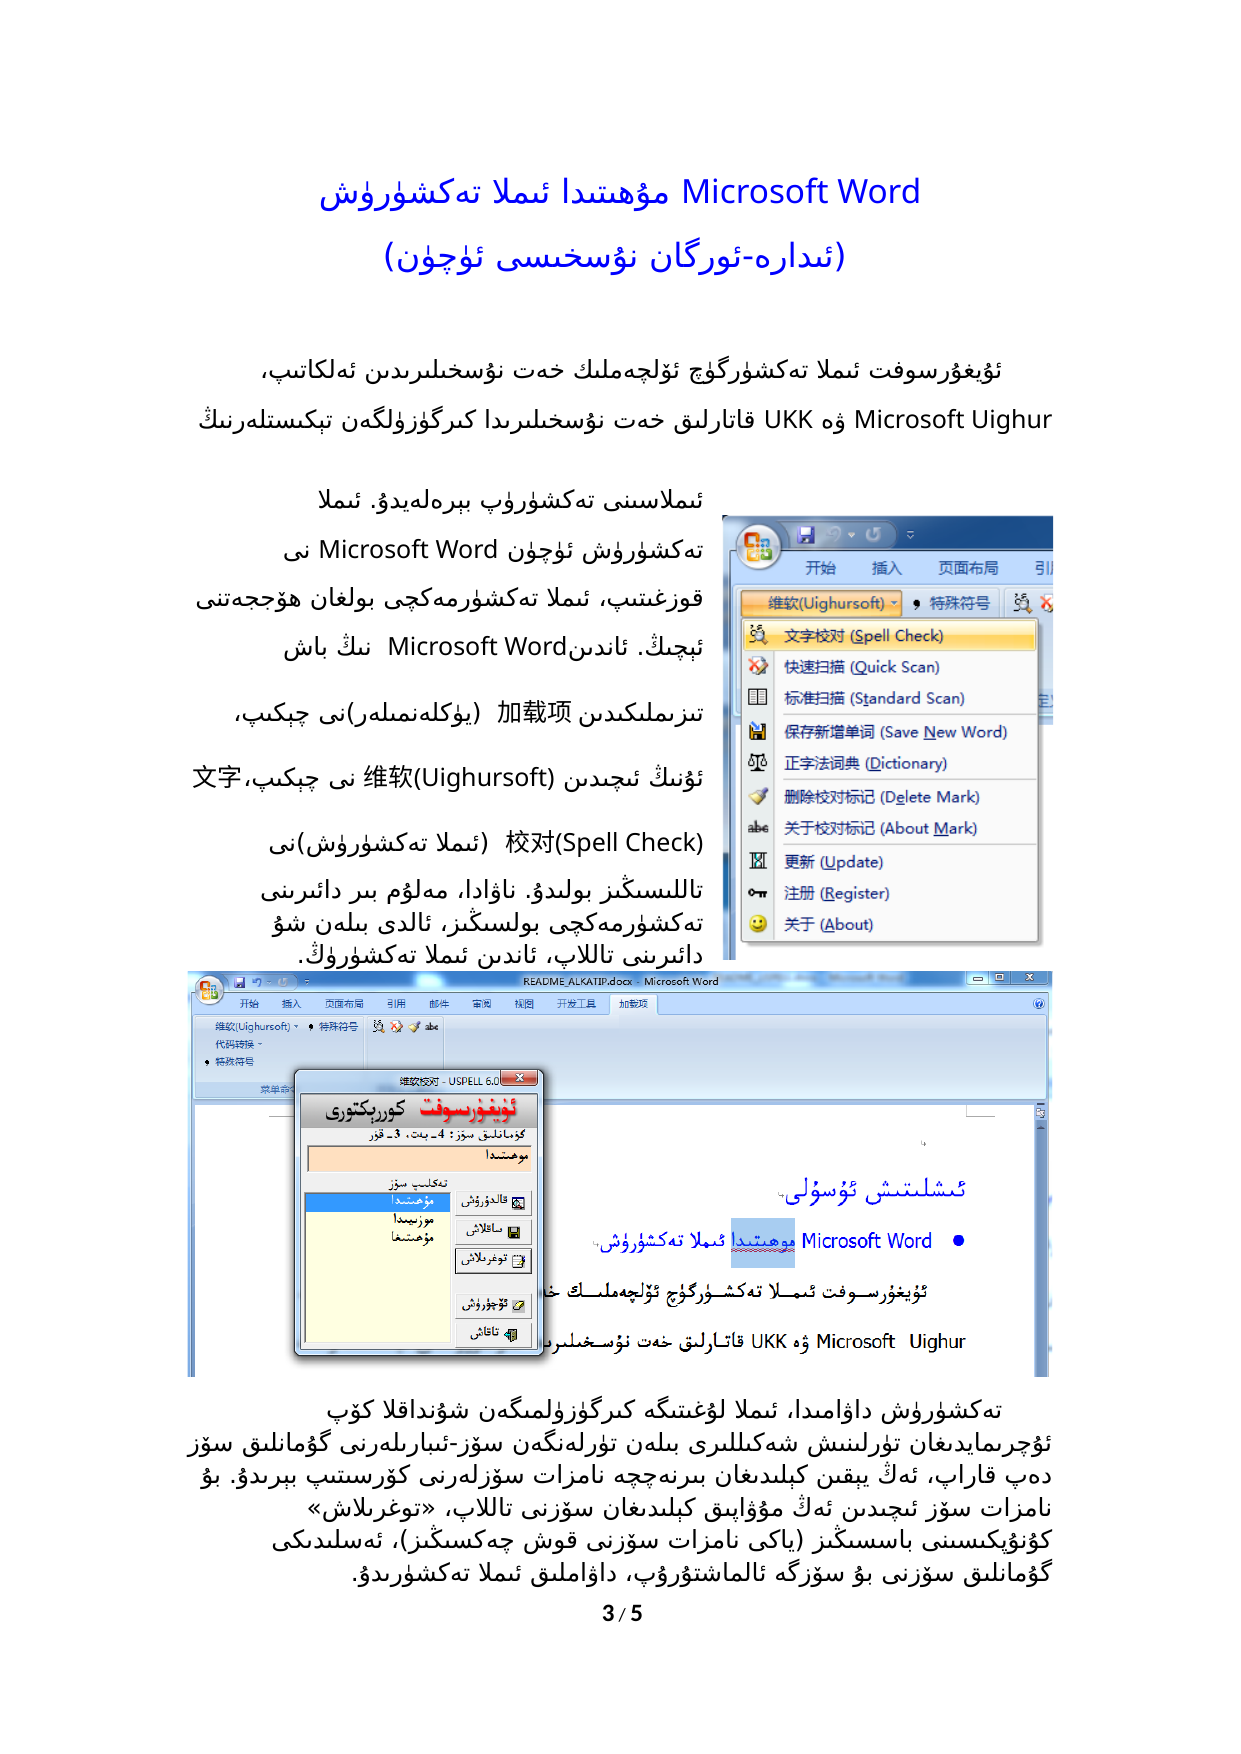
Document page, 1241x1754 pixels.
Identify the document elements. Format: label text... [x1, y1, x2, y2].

text Microsoft Word مۇھىتىدا ئىملا تەكشۈرۈش [187, 158, 1053, 223]
picture [722, 515, 1054, 960]
picture [187, 971, 1053, 1377]
text تەكشۈرۈش داۋامىدا، ئىملا لۇغىتىگە كىرگۈزۈلمىگەن شۇنداقلا كۆپ ئۇچرىمايدىغان تۈرلىنىش شەكىللىرى بىلەن تۈرلەنگەن سۆز-ئىبارىلەرنى گۇمانلىق سۆز دەپ قاراپ، ئەڭ يېقىن كېلىدىغان بىرنەچچە نامزات سۆزلەرنى كۆرسىتىپ بېرىدۇ. بۇ نامزات سۆز ئىچىدىن ئەڭ مۇۋاپىق كېلىدىغان سۆزنى تاللاپ، «توغرىلاش» كۇنۇپكىسىنى باسسىڭىز (ياكى نامزات سۆزنى قوش چەكسىڭىز)، ئەسلىدىكى گۇمانلىق سۆزنى بۇ سۆزگە ئالماشتۇرۇپ، داۋاملىق ئىملا تەكشۈرىدۇ. [187, 1393, 1053, 1588]
text (ئىدارە-ئورگان نۇسخىسى ئۈچۈن) [187, 223, 1053, 288]
